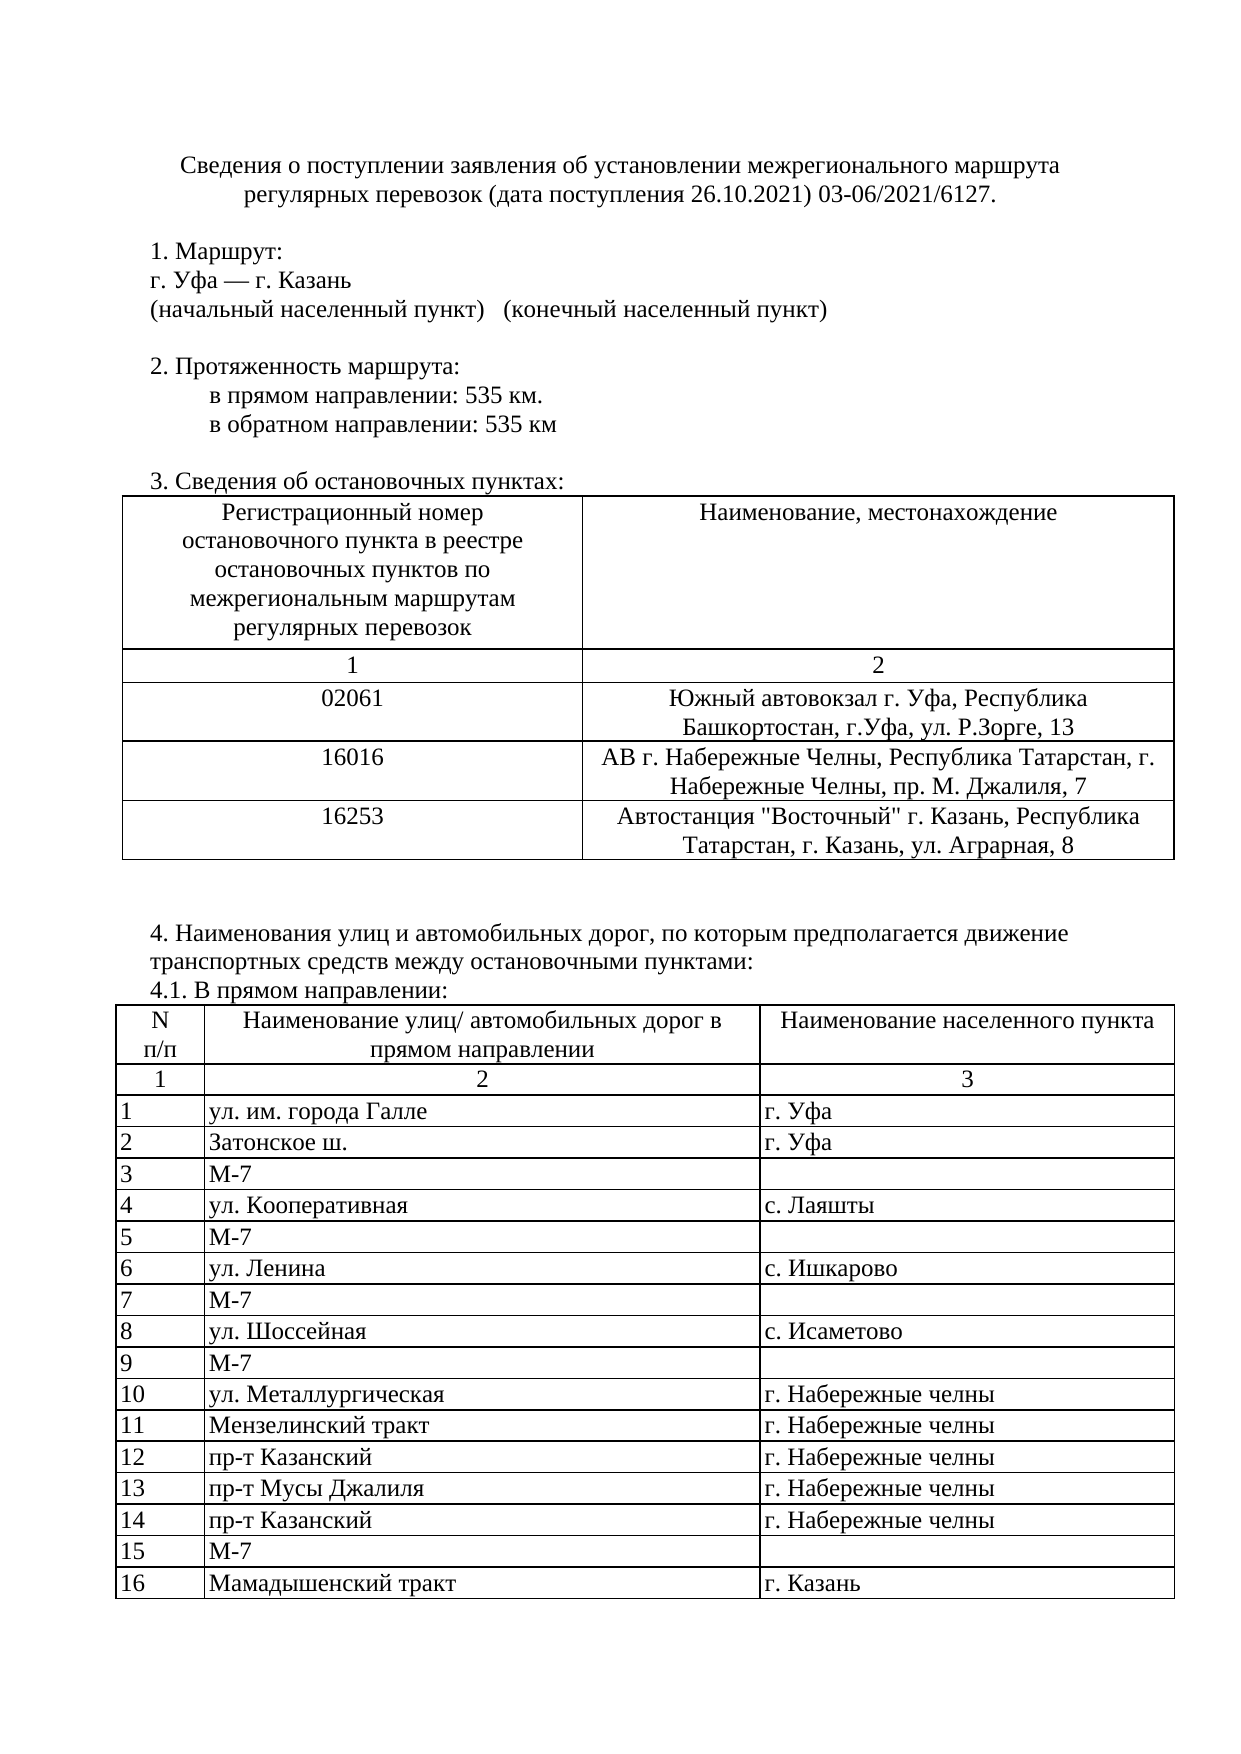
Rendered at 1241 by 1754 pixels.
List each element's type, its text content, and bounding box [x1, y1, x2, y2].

table_header Наименование, местонахождение [583, 497, 1173, 648]
table_cell [761, 1348, 1174, 1377]
table_cell 2 [205, 1065, 759, 1094]
table_cell М-7 [205, 1348, 759, 1377]
table_cell [761, 1159, 1174, 1189]
table_cell М-7 [205, 1536, 759, 1566]
table_cell 1 [123, 650, 582, 681]
table_cell с. Лаяшты [761, 1190, 1174, 1220]
table_cell г. Казань [761, 1568, 1174, 1598]
table_cell с. Исаметово [761, 1316, 1174, 1346]
table_cell г. Набережные челны [761, 1411, 1174, 1440]
text Сведения о поступлении заявления об установлении межрегионального маршрута регулярных перевозок (дата поступления 26.10.2021) 03-06/2021/6127. [150, 150, 1090, 207]
table_cell 16 [117, 1568, 204, 1598]
text 4.1. В прямом направлении: [150, 975, 1090, 1004]
table_cell пр-т Мусы Джалиля [205, 1473, 759, 1503]
table_cell М-7 [205, 1285, 759, 1314]
table_cell [761, 1222, 1174, 1252]
table_cell Мамадышенский тракт [205, 1568, 759, 1598]
table_cell 7 [117, 1285, 204, 1314]
table_cell ул. Шоссейная [205, 1316, 759, 1346]
table_cell [761, 1536, 1174, 1566]
table_cell 8 [117, 1316, 204, 1346]
table_cell 6 [117, 1253, 204, 1283]
table_cell ул. им. города Галле [205, 1096, 759, 1126]
table_cell пр-т Казанский [205, 1505, 759, 1535]
table_cell 11 [117, 1411, 204, 1440]
table_cell с. Ишкарово [761, 1253, 1174, 1283]
table_header Наименование населенного пункта [761, 1006, 1174, 1063]
text в прямом направлении: 535 км. [150, 380, 1090, 409]
text 1. Маршрут: [150, 236, 1090, 265]
text в обратном направлении: 535 км [150, 409, 1090, 437]
table_cell Мензелинский тракт [205, 1411, 759, 1440]
table_cell 13 [117, 1473, 204, 1503]
text 4. Наименования улиц и автомобильных дорог, по которым предполагается движение транспортных средств между остановочными пунктами: [150, 918, 1090, 975]
table_cell М-7 [205, 1222, 759, 1252]
table_cell 4 [117, 1190, 204, 1220]
table_cell 02061 [123, 683, 582, 740]
text 2. Протяженность маршрута: [150, 351, 1090, 380]
table_cell 9 [117, 1348, 204, 1377]
table_cell г. Набережные челны [761, 1505, 1174, 1535]
table_cell АВ г. Набережные Челны, Республика Татарстан, г. Набережные Челны, пр. М. Джалиля, 7 [583, 742, 1173, 799]
table_header N п/п [117, 1006, 204, 1063]
table_cell 16253 [123, 801, 582, 858]
table_cell 15 [117, 1536, 204, 1566]
table_cell 1 [117, 1096, 204, 1126]
table_cell г. Уфа [761, 1096, 1174, 1126]
table_cell 10 [117, 1379, 204, 1409]
text г. Уфа — г. Казань [150, 265, 1090, 294]
text 3. Сведения об остановочных пунктах: [150, 466, 1090, 495]
table_cell Южный автовокзал г. Уфа, Республика Башкортостан, г.Уфа, ул. Р.Зорге, 13 [583, 683, 1173, 740]
table_cell Автостанция "Восточный" г. Казань, Республика Татарстан, г. Казань, ул. Аграрная, 8 [583, 801, 1173, 858]
table_cell [761, 1285, 1174, 1314]
table_cell 2 [583, 650, 1173, 681]
table_cell Затонское ш. [205, 1127, 759, 1157]
table_cell 2 [117, 1127, 204, 1157]
table_cell ул. Ленина [205, 1253, 759, 1283]
table_cell 1 [117, 1065, 204, 1094]
table_cell 5 [117, 1222, 204, 1252]
table_cell г. Уфа [761, 1127, 1174, 1157]
table_cell г. Набережные челны [761, 1473, 1174, 1503]
table_cell г. Набережные челны [761, 1379, 1174, 1409]
table_cell 12 [117, 1442, 204, 1472]
table_cell пр-т Казанский [205, 1442, 759, 1472]
table_header Регистрационный номер остановочного пункта в реестре остановочных пунктов по межрегиональным маршрутам регулярных перевозок [123, 497, 582, 648]
table_cell г. Набережные челны [761, 1442, 1174, 1472]
table_header Наименование улиц/ автомобильных дорог в прямом направлении [205, 1006, 759, 1063]
text (начальный населенный пункт) (конечный населенный пункт) [150, 294, 1090, 322]
table_cell ул. Металлургическая [205, 1379, 759, 1409]
table_cell 3 [761, 1065, 1174, 1094]
table_cell ул. Кооперативная [205, 1190, 759, 1220]
table_cell 14 [117, 1505, 204, 1535]
table_cell 16016 [123, 742, 582, 799]
table_cell 3 [117, 1159, 204, 1189]
table_cell М-7 [205, 1159, 759, 1189]
